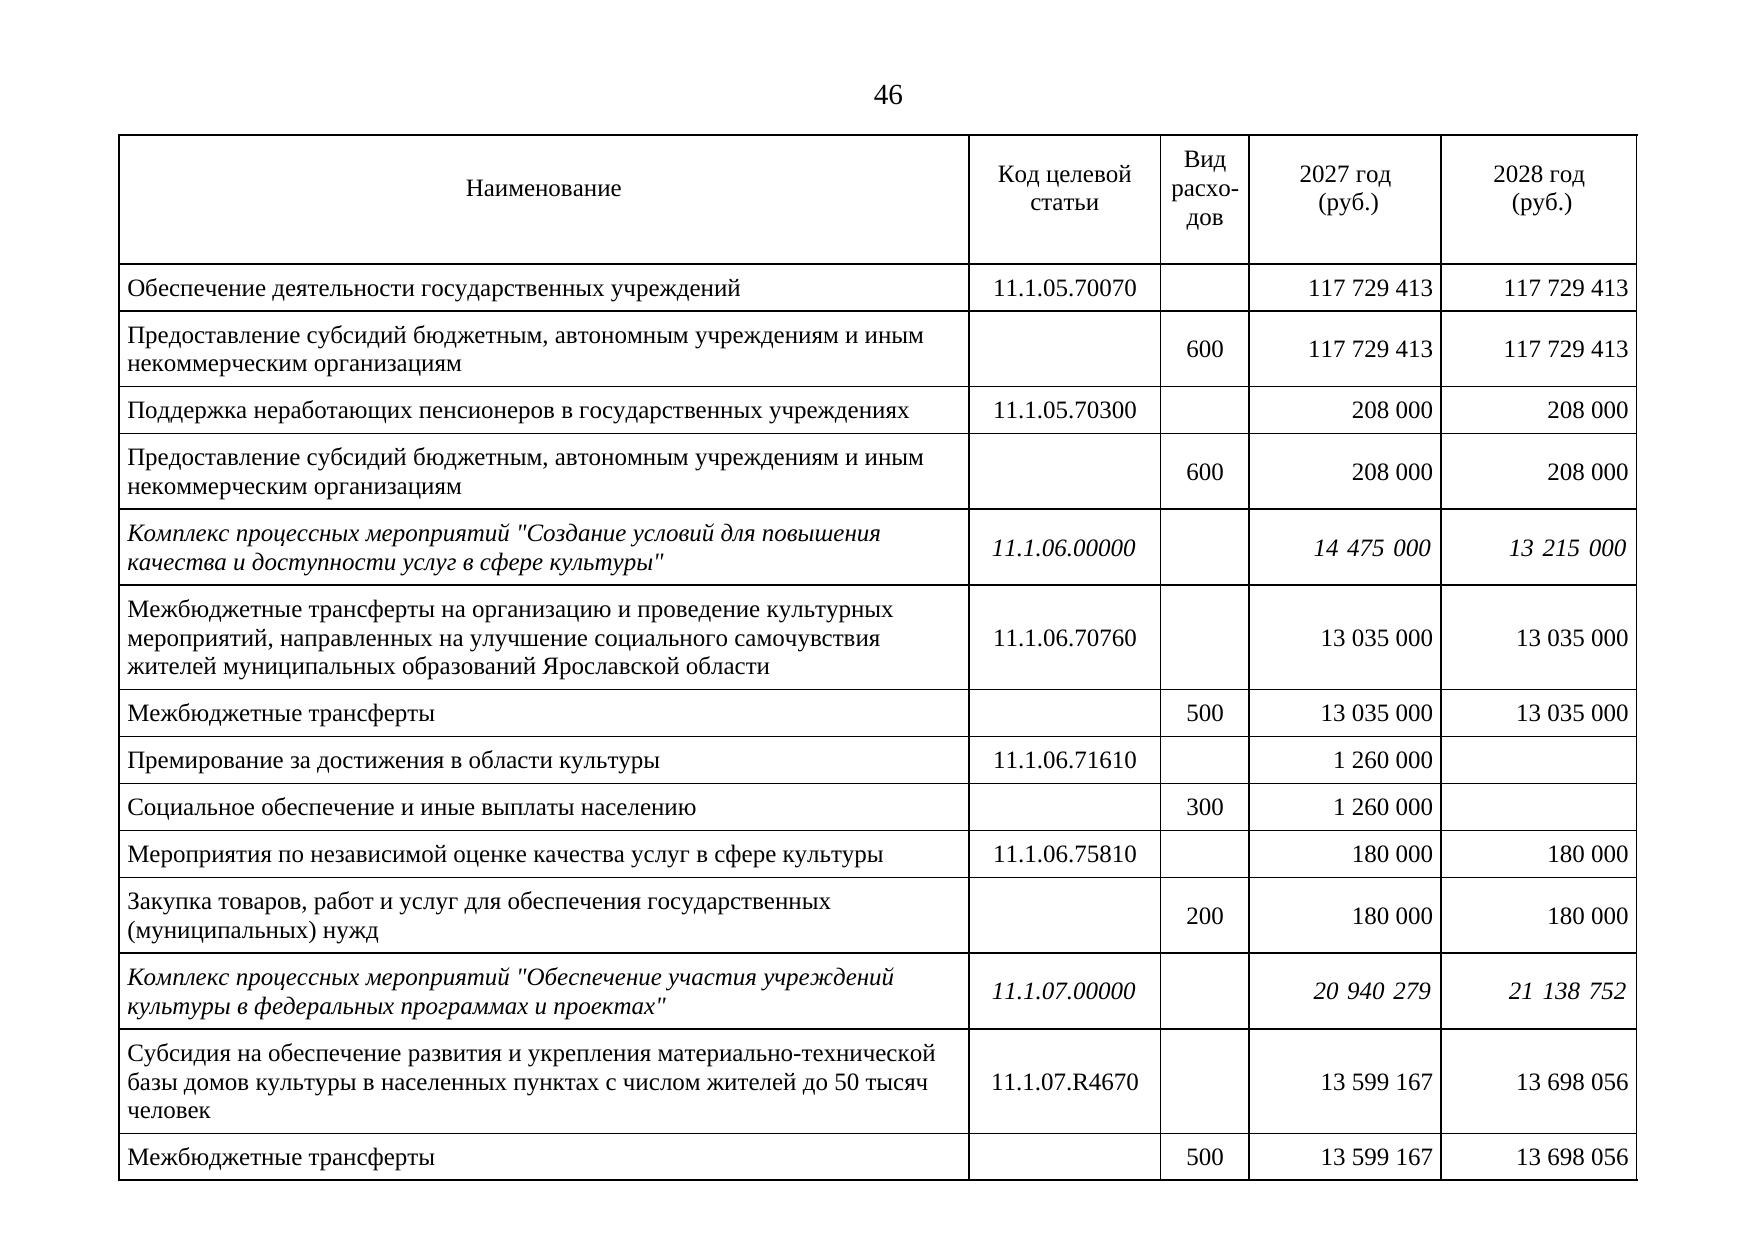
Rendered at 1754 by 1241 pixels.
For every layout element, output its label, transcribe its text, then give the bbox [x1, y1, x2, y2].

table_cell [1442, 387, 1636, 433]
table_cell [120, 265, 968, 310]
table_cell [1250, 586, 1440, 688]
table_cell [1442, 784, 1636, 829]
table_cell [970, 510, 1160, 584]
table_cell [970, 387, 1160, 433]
table_header Вид расхо- дов [1161, 136, 1248, 263]
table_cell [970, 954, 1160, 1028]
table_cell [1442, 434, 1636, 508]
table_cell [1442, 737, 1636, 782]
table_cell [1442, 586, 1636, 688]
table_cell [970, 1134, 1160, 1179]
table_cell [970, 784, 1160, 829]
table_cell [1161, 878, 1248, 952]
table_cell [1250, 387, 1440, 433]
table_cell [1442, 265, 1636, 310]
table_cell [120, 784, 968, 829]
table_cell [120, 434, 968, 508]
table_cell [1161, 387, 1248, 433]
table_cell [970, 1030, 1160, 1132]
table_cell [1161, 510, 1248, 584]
table_header Наименование [120, 136, 968, 263]
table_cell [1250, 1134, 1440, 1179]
table_header 2028 год (руб.) [1442, 136, 1636, 263]
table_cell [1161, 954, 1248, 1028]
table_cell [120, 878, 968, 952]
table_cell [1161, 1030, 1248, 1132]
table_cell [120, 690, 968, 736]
table_header Код целевой статьи [970, 136, 1160, 263]
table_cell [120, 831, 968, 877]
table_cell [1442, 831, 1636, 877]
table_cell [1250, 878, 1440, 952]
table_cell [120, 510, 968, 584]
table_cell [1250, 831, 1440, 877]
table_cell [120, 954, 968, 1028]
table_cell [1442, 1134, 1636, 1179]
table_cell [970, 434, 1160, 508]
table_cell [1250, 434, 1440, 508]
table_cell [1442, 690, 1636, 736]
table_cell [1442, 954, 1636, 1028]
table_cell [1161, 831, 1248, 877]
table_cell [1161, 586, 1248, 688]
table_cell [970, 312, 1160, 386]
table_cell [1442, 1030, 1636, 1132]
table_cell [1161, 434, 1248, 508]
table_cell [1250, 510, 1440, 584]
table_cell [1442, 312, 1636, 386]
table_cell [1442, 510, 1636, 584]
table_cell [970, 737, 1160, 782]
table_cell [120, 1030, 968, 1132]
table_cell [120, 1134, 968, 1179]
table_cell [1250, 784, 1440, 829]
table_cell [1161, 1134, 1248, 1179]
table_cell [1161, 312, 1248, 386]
table_header 2027 год (руб.) [1250, 136, 1440, 263]
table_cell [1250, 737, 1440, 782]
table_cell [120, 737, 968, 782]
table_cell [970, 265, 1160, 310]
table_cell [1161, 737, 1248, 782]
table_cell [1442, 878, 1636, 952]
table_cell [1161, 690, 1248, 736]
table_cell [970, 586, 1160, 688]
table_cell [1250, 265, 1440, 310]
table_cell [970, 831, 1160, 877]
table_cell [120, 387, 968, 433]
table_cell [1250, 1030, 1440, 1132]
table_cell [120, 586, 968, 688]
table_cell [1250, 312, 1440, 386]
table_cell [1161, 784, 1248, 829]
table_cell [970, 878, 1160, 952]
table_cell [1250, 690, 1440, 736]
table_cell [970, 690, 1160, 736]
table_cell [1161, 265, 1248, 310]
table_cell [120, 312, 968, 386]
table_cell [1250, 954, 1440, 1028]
